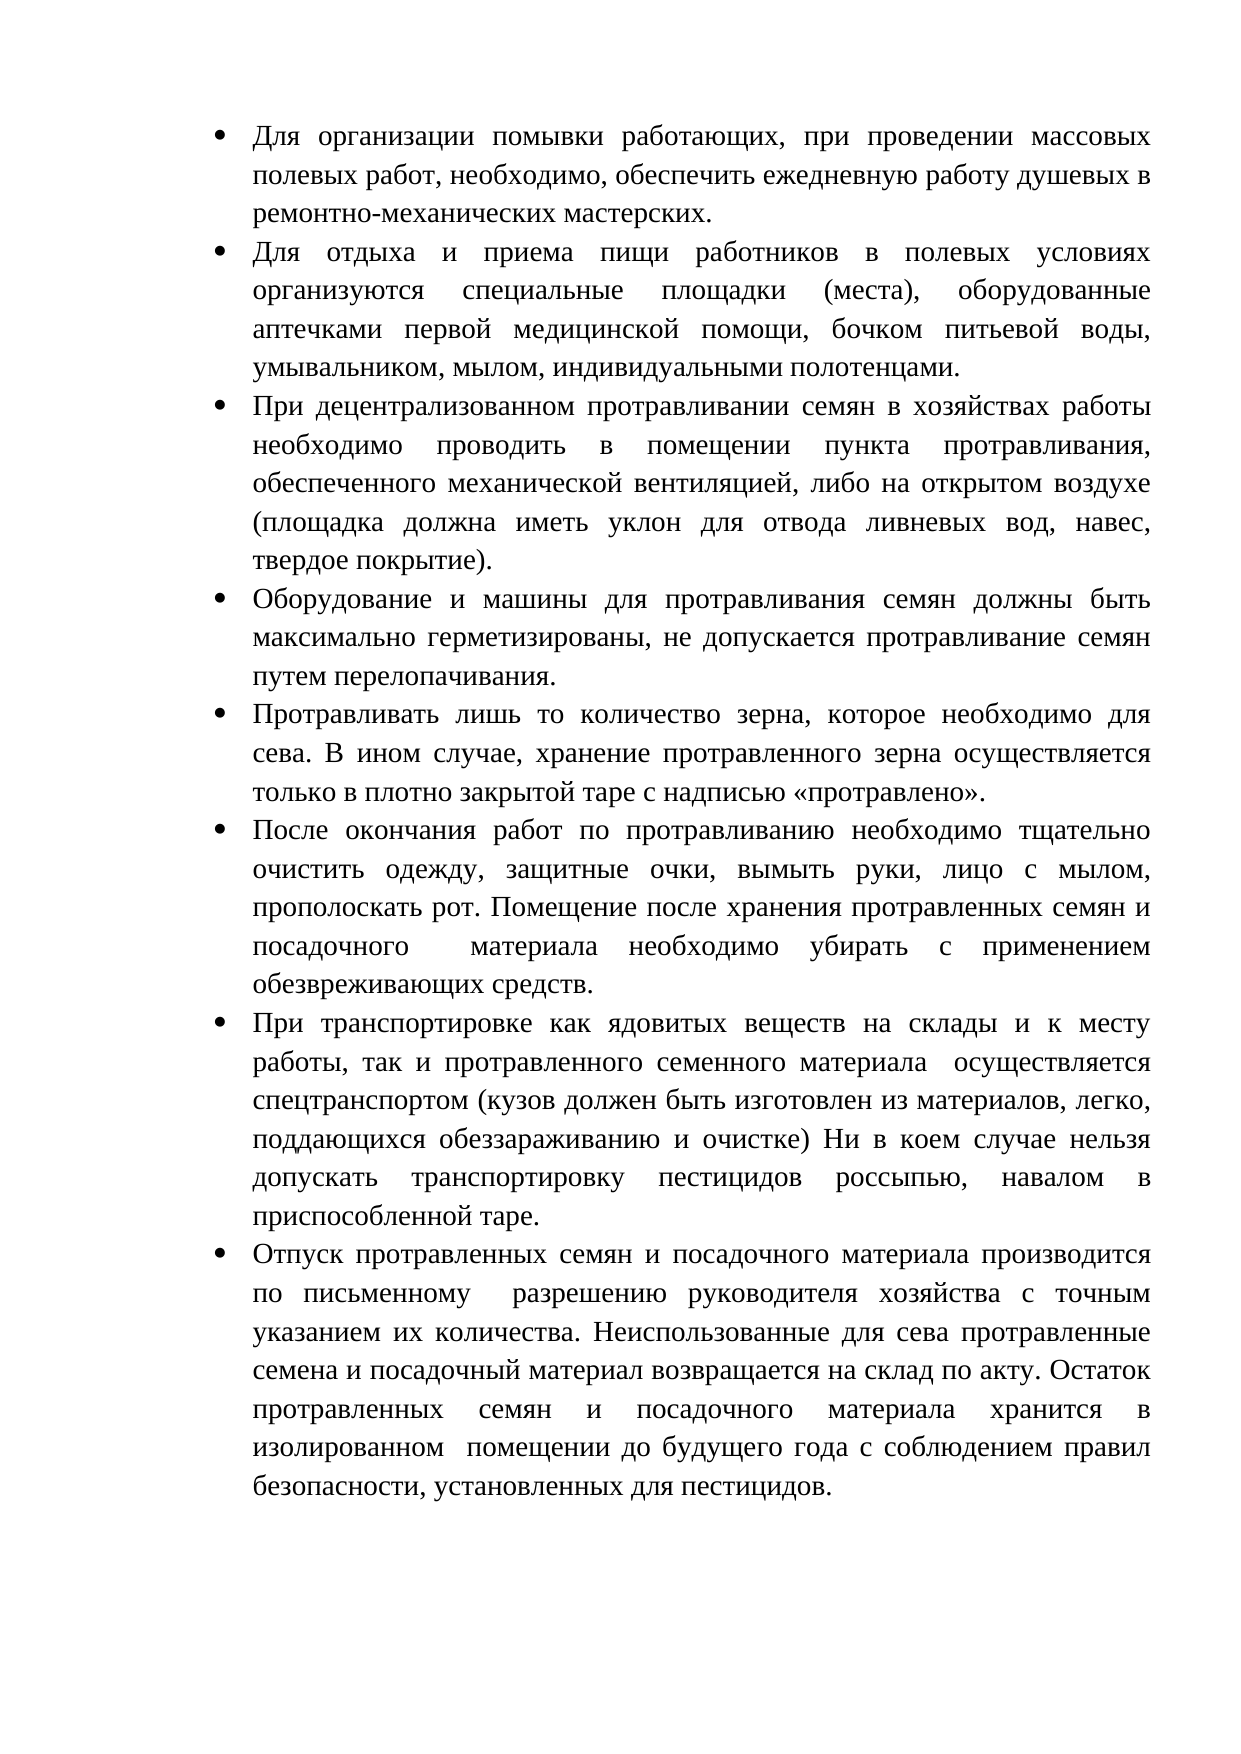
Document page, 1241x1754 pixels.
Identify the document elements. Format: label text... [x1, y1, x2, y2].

list При децентрализованном протравливании семян в хозяйствах работы необходимо проводить в помещении пункта протравливания, обеспеченного механической вентиляцией, либо на открытом воздухе (площадка должна иметь уклон для отвода ливневых вод, навес, твердое покрытие). [215, 388, 1152, 576]
list Отпуск протравленных семян и посадочного материала производится по письменному разрешению руководителя хозяйства с точным указанием их количества. Неиспользованные для сева протравленные семена и посадочный материал возвращается на склад по акту. Остаток протравленных семян и посадочного материала хранится в изолированном помещении до будущего года с соблюдением правил безопасности, установленных для пестицидов. [215, 1237, 1152, 1501]
list Для организации помывки работающих, при проведении массовых полевых работ, необходимо, обеспечить ежедневную работу душевых в ремонтно-механических мастерских. [215, 118, 1152, 229]
list При транспортировке как ядовитых веществ на склады и к месту работы, так и протравленного семенного материала осуществляется спецтранспортом (кузов должен быть изготовлен из материалов, легко, поддающихся обеззараживанию и очистке) Ни в коем случае нельзя допускать транспортировку пестицидов россыпью, навалом в приспособленной таре. [215, 1005, 1152, 1232]
list Для отдыха и приема пищи работников в полевых условиях организуются специальные площадки (места), оборудованные аптечками первой медицинской помощи, бочком питьевой воды, умывальником, мылом, индивидуальными полотенцами. [215, 234, 1152, 383]
list После окончания работ по протравливанию необходимо тщательно очистить одежду, защитные очки, вымыть руки, лицо с мылом, прополоскать рот. Помещение после хранения протравленных семян и посадочного материала необходимо убирать с применением обезвреживающих средств. [215, 812, 1152, 1000]
list Протравливать лишь то количество зерна, которое необходимо для сева. В ином случае, хранение протравленного зерна осуществляется только в плотно закрытой таре с надписью «протравлено». [215, 697, 1152, 807]
list Оборудование и машины для протравливания семян должны быть максимально герметизированы, не допускается протравливание семян путем перелопачивания. [215, 581, 1152, 692]
